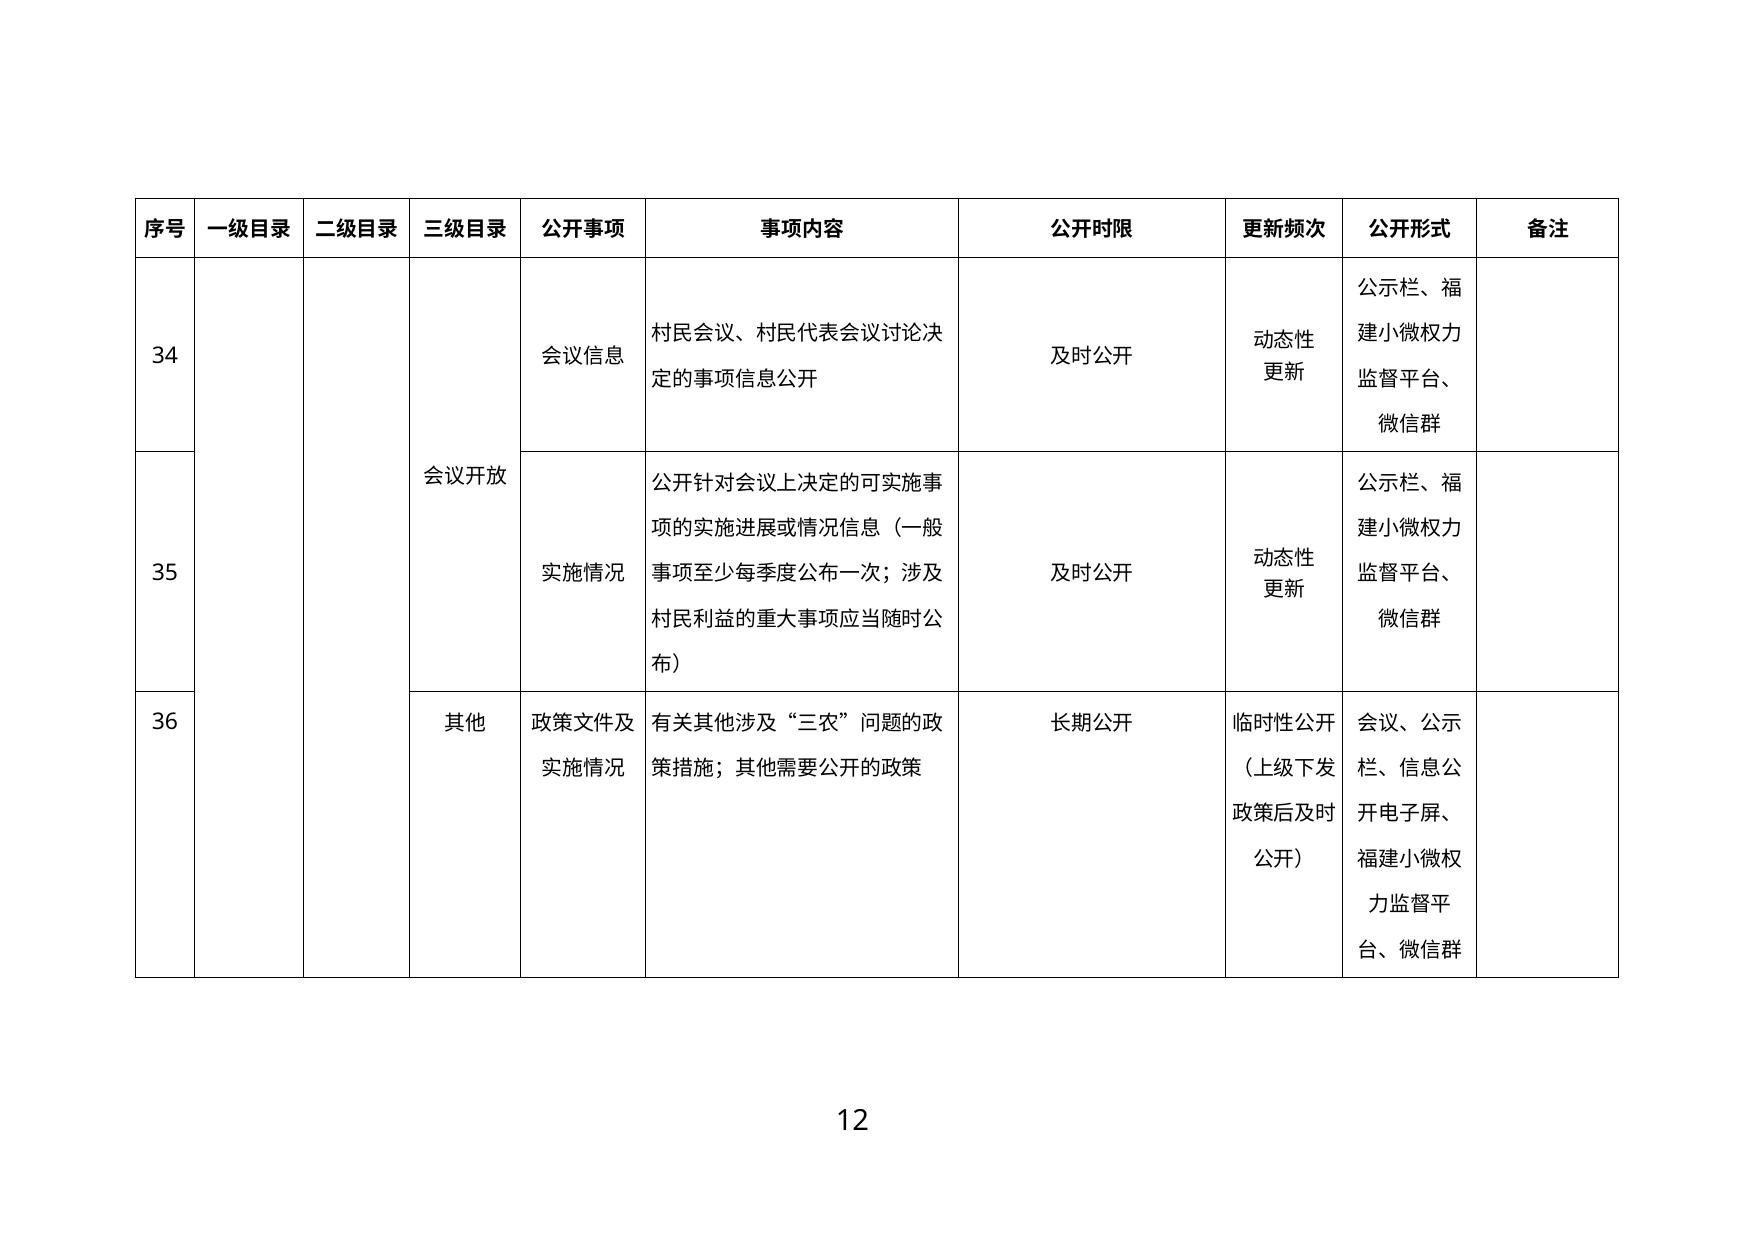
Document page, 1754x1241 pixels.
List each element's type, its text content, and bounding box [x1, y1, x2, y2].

table_header 二级目录 [304, 199, 409, 257]
table_cell [1477, 452, 1618, 691]
table_cell 公示栏、福建小微权力监督平台、微信群 [1343, 258, 1476, 451]
table_header 公开事项 [521, 199, 645, 257]
table_cell [1477, 692, 1618, 977]
table_header 三级目录 [410, 199, 520, 257]
table_cell 公开针对会议上决定的可实施事项的实施进展或情况信息（一般事项至少每季度公布一次；涉及村民利益的重大事项应当随时公布） [646, 452, 958, 691]
table_cell 及时公开 [959, 452, 1225, 691]
table_header 事项内容 [646, 199, 958, 257]
table_cell 及时公开 [959, 258, 1225, 451]
table_header 序号 [136, 199, 194, 257]
table_cell 实施情况 [521, 452, 645, 691]
table_cell 公示栏、福建小微权力监督平台、微信群 [1343, 452, 1476, 691]
table_cell 动态性 更新 [1226, 452, 1342, 691]
table_cell [1477, 258, 1618, 451]
table_cell 有关其他涉及“三农”问题的政策措施；其他需要公开的政策 [646, 692, 958, 977]
table_cell 35 [136, 452, 194, 691]
table_header 公开形式 [1343, 199, 1476, 257]
table_header 更新频次 [1226, 199, 1342, 257]
table_cell 34 [136, 258, 194, 451]
table_cell 会议信息 [521, 258, 645, 451]
table_cell 会议开放 [410, 258, 520, 691]
table_header 备注 [1477, 199, 1618, 257]
table_cell 村民会议、村民代表会议讨论决定的事项信息公开 [646, 258, 958, 451]
table_cell 动态性 更新 [1226, 258, 1342, 451]
table_cell 其他 [410, 692, 520, 977]
table_cell 临时性公开（上级下发政策后及时公开） [1226, 692, 1342, 977]
table_cell 长期公开 [959, 692, 1225, 977]
table_cell 政策文件及实施情况 [521, 692, 645, 977]
table_header 公开时限 [959, 199, 1225, 257]
table_cell 会议、公示栏、信息公开电子屏、福建小微权力监督平台、微信群 [1343, 692, 1476, 977]
table_header 一级目录 [195, 199, 303, 257]
table_cell 36 [136, 692, 194, 977]
